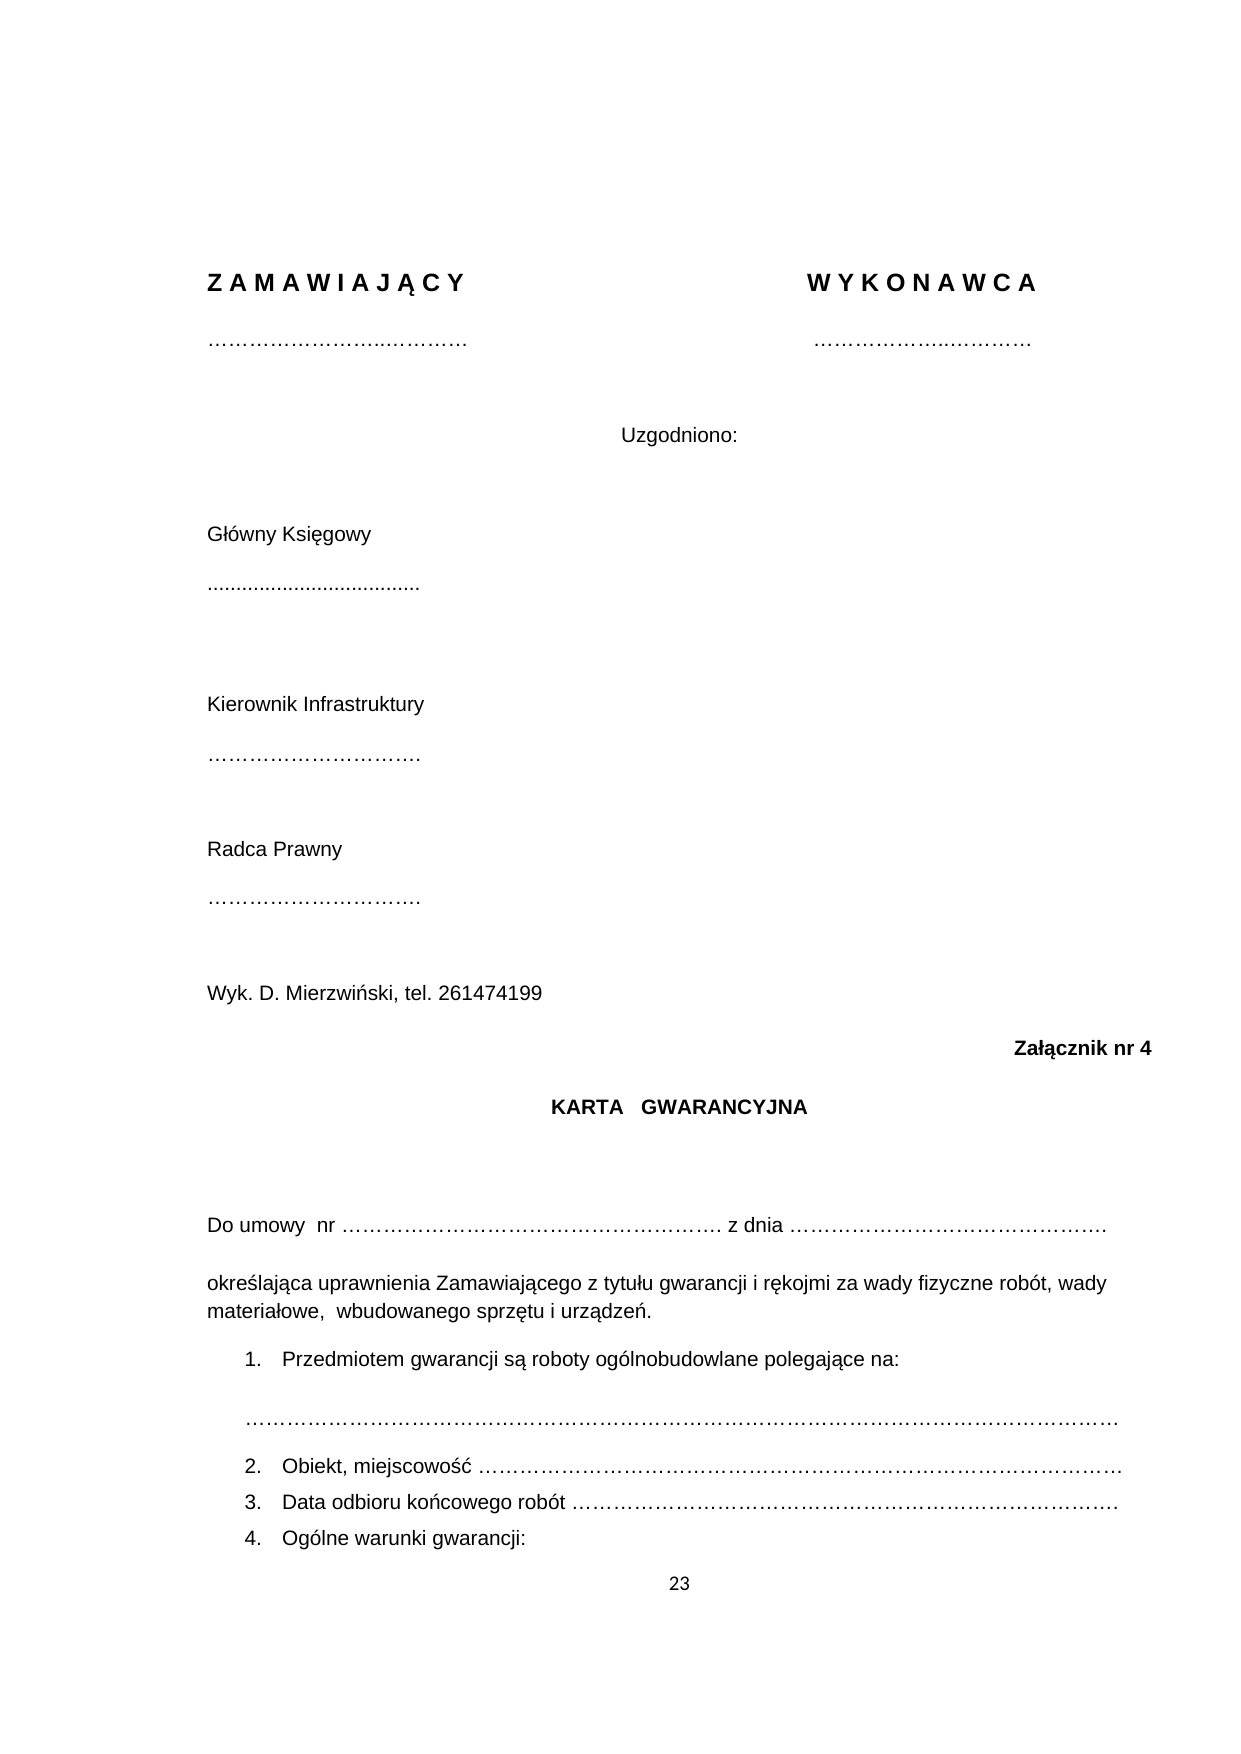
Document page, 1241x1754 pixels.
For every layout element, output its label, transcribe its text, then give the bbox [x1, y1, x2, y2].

text Kierownik Infrastruktury [207, 692, 1152, 716]
list Ogólne warunki gwarancji: [244, 1526, 1152, 1550]
text Załącznik nr 4 [207, 1036, 1152, 1060]
text KARTA GWARANCYJNA [207, 1095, 1152, 1119]
text określająca uprawnienia Zamawiającego z tytułu gwarancji i rękojmi za wady fizyczne robót, wady materiałowe, wbudowanego sprzętu i urządzeń. [207, 1271, 1152, 1323]
text Główny Księgowy [207, 521, 1152, 545]
text Z A M A W I A J Ą C Y W Y K O N A W C A [207, 267, 1152, 296]
text …………………………. [207, 741, 1152, 765]
text …………………………. [207, 885, 1152, 909]
list Obiekt, miejscowość ………………………………………………………………………………… [244, 1454, 1152, 1478]
text Do umowy nr ………………………………………………. z dnia ………………………………………. [207, 1212, 1152, 1236]
text ……………………..………… ………………..………… [207, 327, 1152, 351]
list Przedmiotem gwarancji są roboty ogólnobudowlane polegające na: [244, 1347, 1152, 1371]
text Radca Prawny [207, 837, 1152, 861]
list Data odbioru końcowego robót ……………………………………………………………………. [244, 1490, 1152, 1514]
text Wyk. D. Mierzwiński, tel. 261474199 [207, 981, 1152, 1005]
text ..................................... [207, 571, 1152, 595]
text Uzgodniono: [207, 423, 1152, 447]
text ……………………………………………………………………………………………………………… [244, 1406, 1152, 1430]
